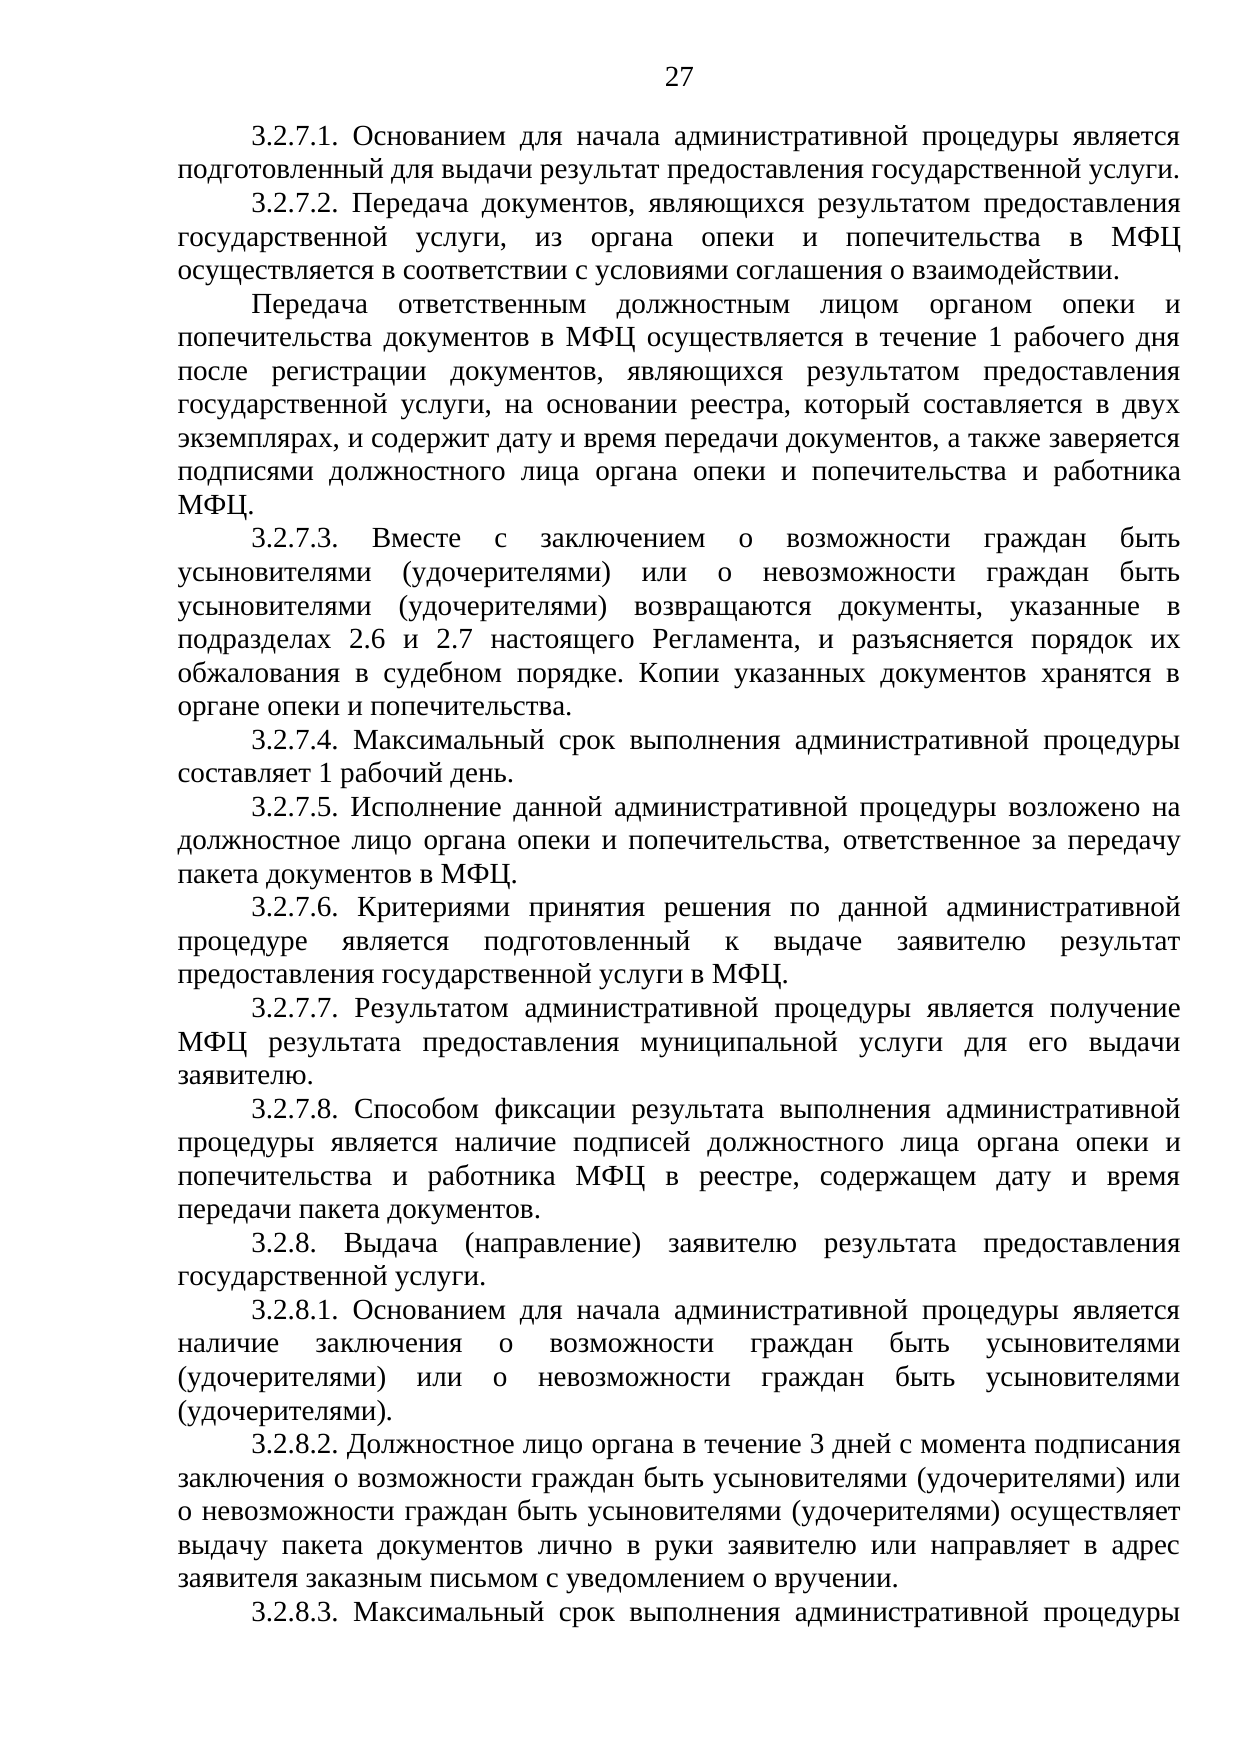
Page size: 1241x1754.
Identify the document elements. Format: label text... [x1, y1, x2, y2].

text 3.2.7.5. Исполнение данной административной процедуры возложено на должностное лицо органа опеки и попечительства, ответственное за передачу пакета документов в МФЦ. [177, 789, 1181, 889]
text 3.2.8. Выдача (направление) заявителю результата предоставления государственной услуги. [177, 1225, 1181, 1292]
text 3.2.7.8. Способом фиксации результата выполнения административной процедуры является наличие подписей должностного лица органа опеки и попечительства и работника МФЦ в реестре, содержащем дату и время передачи пакета документов. [177, 1091, 1181, 1225]
text 3.2.7.3. Вместе с заключением о возможности граждан быть усыновителями (удочерителями) или о невозможности граждан быть усыновителями (удочерителями) возвращаются документы, указанные в подразделах 2.6 и 2.7 настоящего Регламента, и разъясняется порядок их обжалования в судебном порядке. Копии указанных документов хранятся в органе опеки и попечительства. [177, 521, 1181, 722]
text 3.2.7.7. Результатом административной процедуры является получение МФЦ результата предоставления муниципальной услуги для его выдачи заявителю. [177, 990, 1181, 1091]
text 3.2.8.2. Должностное лицо органа в течение 3 дней с момента подписания заключения о возможности граждан быть усыновителями (удочерителями) или о невозможности граждан быть усыновителями (удочерителями) осуществляет выдачу пакета документов лично в руки заявителю или направляет в адрес заявителя заказным письмом с уведомлением о вручении. [177, 1426, 1181, 1594]
text 3.2.7.2. Передача документов, являющихся результатом предоставления государственной услуги, из органа опеки и попечительства в МФЦ осуществляется в соответствии с условиями соглашения о взаимодействии. [177, 185, 1181, 286]
text 3.2.8.1. Основанием для начала административной процедуры является наличие заключения о возможности граждан быть усыновителями (удочерителями) или о невозможности граждан быть усыновителями (удочерителями). [177, 1292, 1181, 1426]
text Передача ответственным должностным лицом органом опеки и попечительства документов в МФЦ осуществляется в течение 1 рабочего дня после регистрации документов, являющихся результатом предоставления государственной услуги, на основании реестра, который составляется в двух экземплярах, и содержит дату и время передачи документов, а также заверяется подписями должностного лица органа опеки и попечительства и работника МФЦ. [177, 286, 1181, 521]
text 3.2.7.6. Критериями принятия решения по данной административной процедуре является подготовленный к выдаче заявителю результат предоставления государственной услуги в МФЦ. [177, 889, 1181, 990]
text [177, 1594, 1181, 1627]
text 3.2.7.4. Максимальный срок выполнения административной процедуры составляет 1 рабочий день. [177, 722, 1181, 789]
text 3.2.7.1. Основанием для начала административной процедуры является подготовленный для выдачи результат предоставления государственной услуги. [177, 118, 1181, 185]
